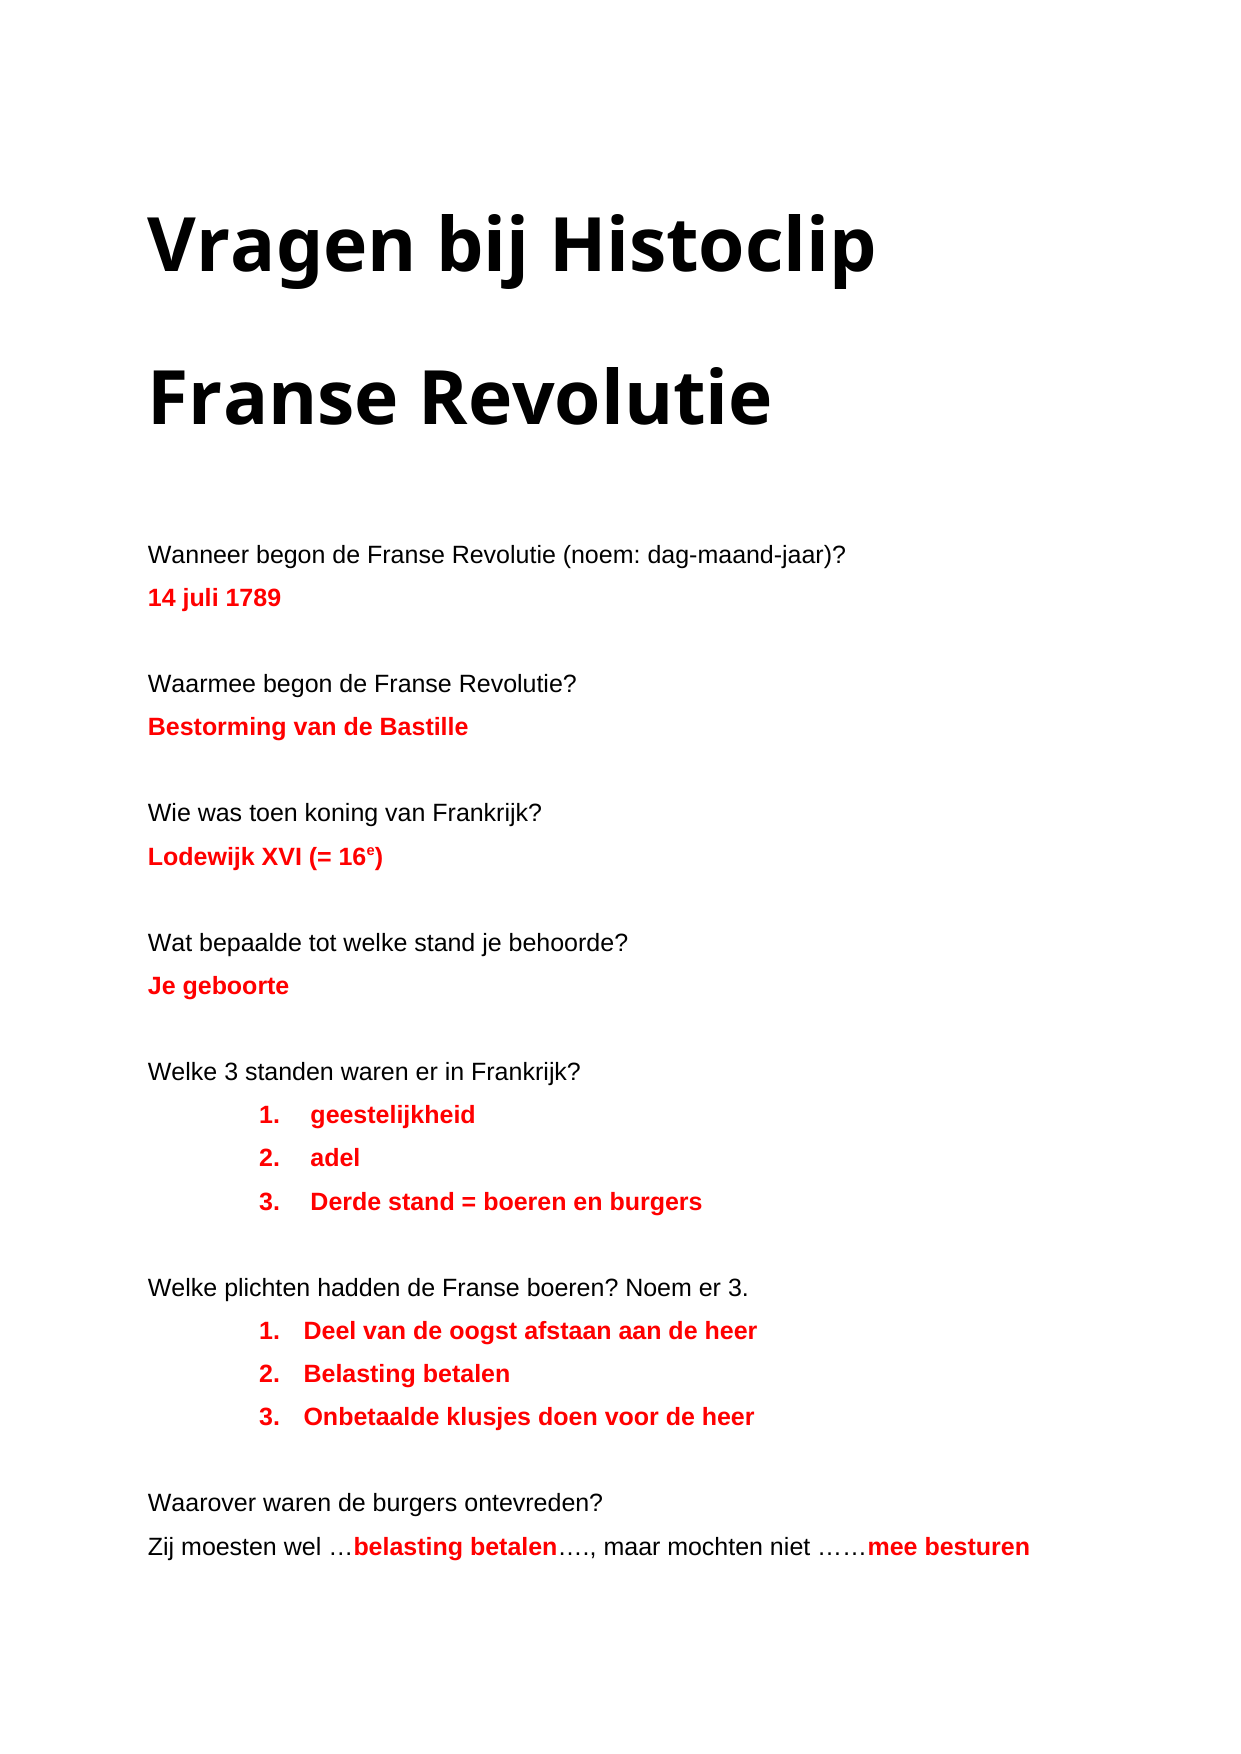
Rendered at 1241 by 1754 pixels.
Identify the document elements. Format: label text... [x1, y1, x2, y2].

text Welke plichten hadden de Franse boeren? Noem er 3. [148, 1273, 1093, 1301]
text Zij moesten wel …belasting betalen…., maar mochten niet ……mee besturen [148, 1531, 1093, 1560]
list geestelijkheid [259, 1100, 1093, 1129]
list Derde stand = boeren en burgers [259, 1186, 1093, 1215]
text Waarover waren de burgers ontevreden? [148, 1488, 1093, 1517]
text Bestorming van de Bastille [148, 712, 1093, 741]
list adel [259, 1143, 1093, 1172]
text 14 juli 1789 [148, 583, 1093, 611]
text Lodewijk XVI (= 16e) [148, 841, 1093, 870]
text Waarmee begon de Franse Revolutie? [148, 669, 1093, 698]
list Belasting betalen [259, 1359, 1093, 1388]
text Wanneer begon de Franse Revolutie (noem: dag-maand-jaar)? [148, 539, 1093, 568]
text Vragen bij Histoclip Franse Revolutie [148, 191, 1093, 446]
text Je geboorte [148, 971, 1093, 999]
list Onbetaalde klusjes doen voor de heer [259, 1402, 1093, 1431]
text Wat bepaalde tot welke stand je behoorde? [148, 928, 1093, 956]
list Deel van de oogst afstaan aan de heer [259, 1316, 1093, 1344]
text Welke 3 standen waren er in Frankrijk? [148, 1057, 1093, 1086]
text Wie was toen koning van Frankrijk? [148, 798, 1093, 827]
